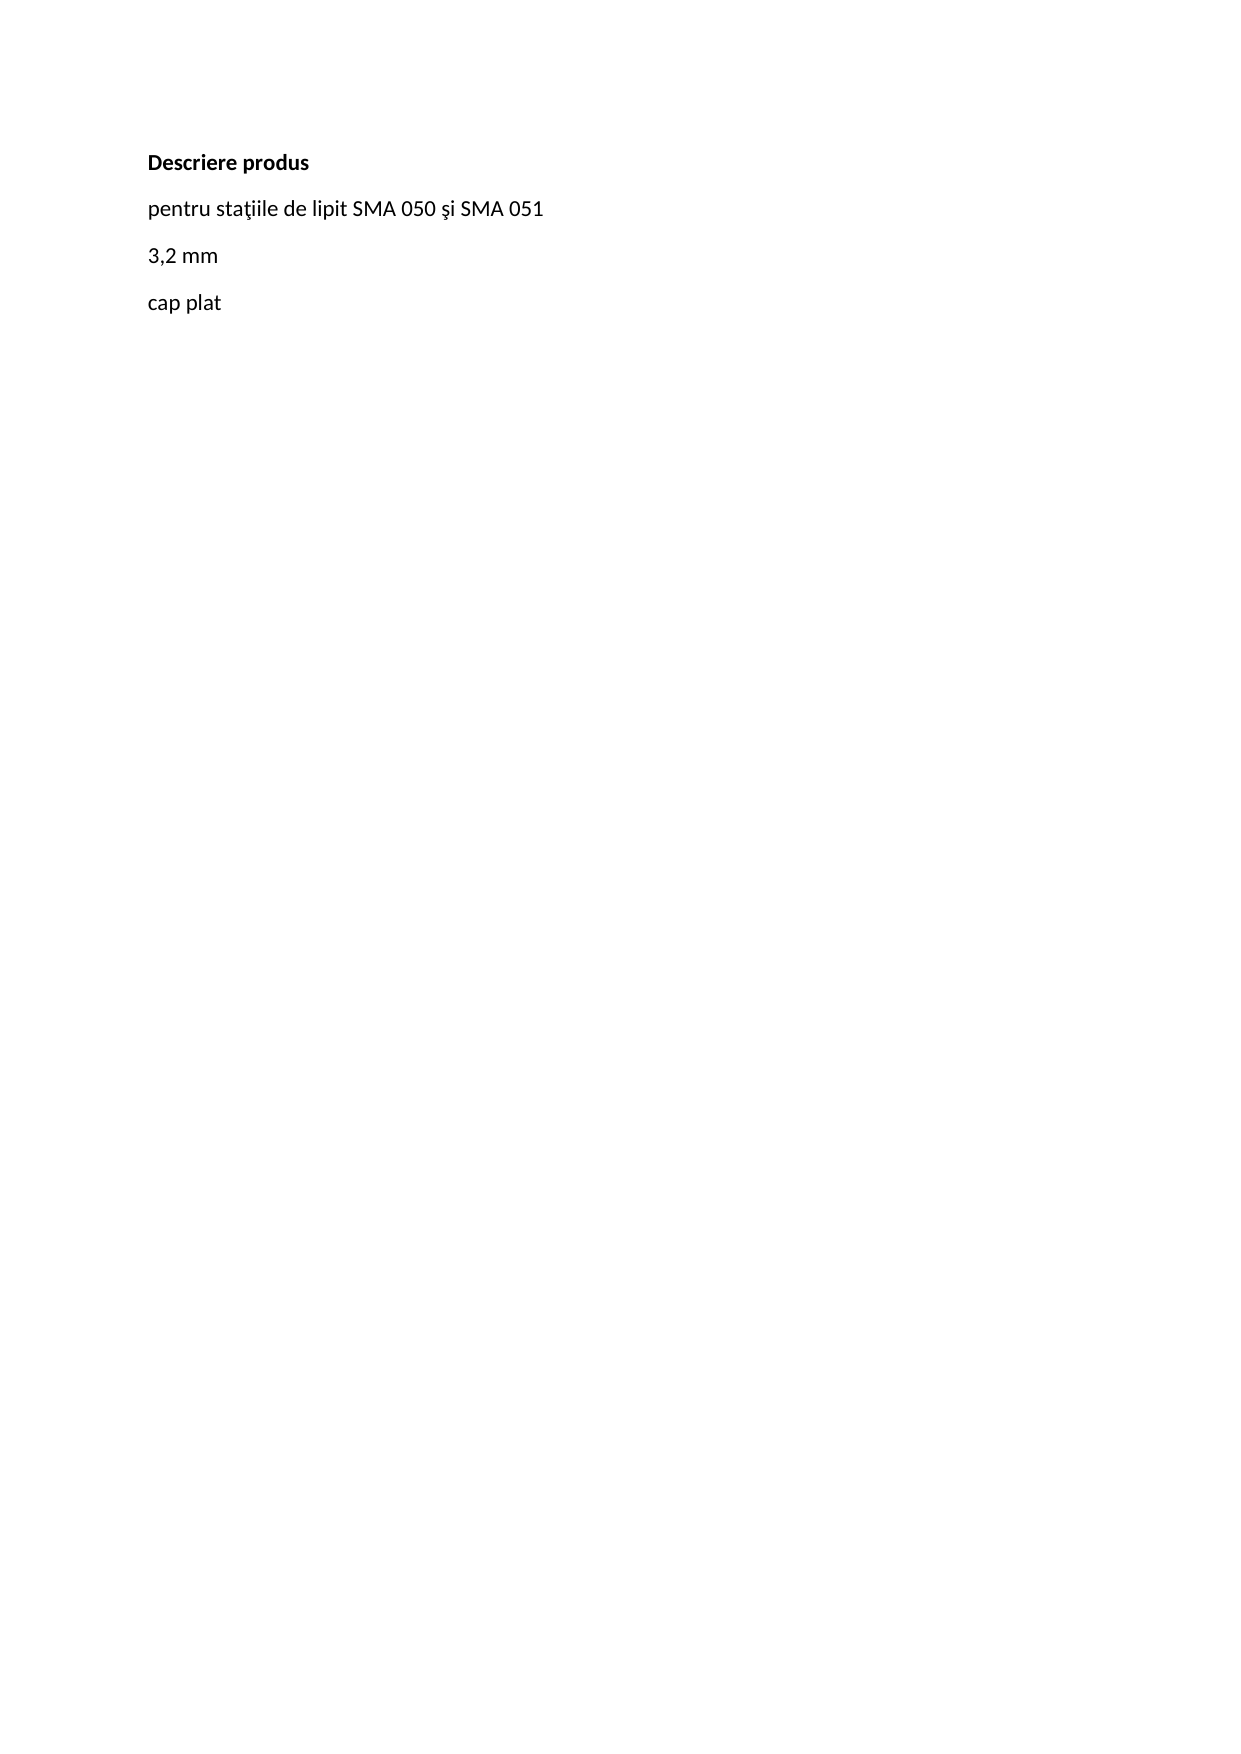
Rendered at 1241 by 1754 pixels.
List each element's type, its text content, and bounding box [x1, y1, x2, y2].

text Descriere produs [148, 148, 1093, 176]
text 3,2 mm [148, 241, 1093, 269]
text pentru staţiile de lipit SMA 050 şi SMA 051 [148, 194, 1093, 222]
text cap plat [148, 288, 1093, 316]
